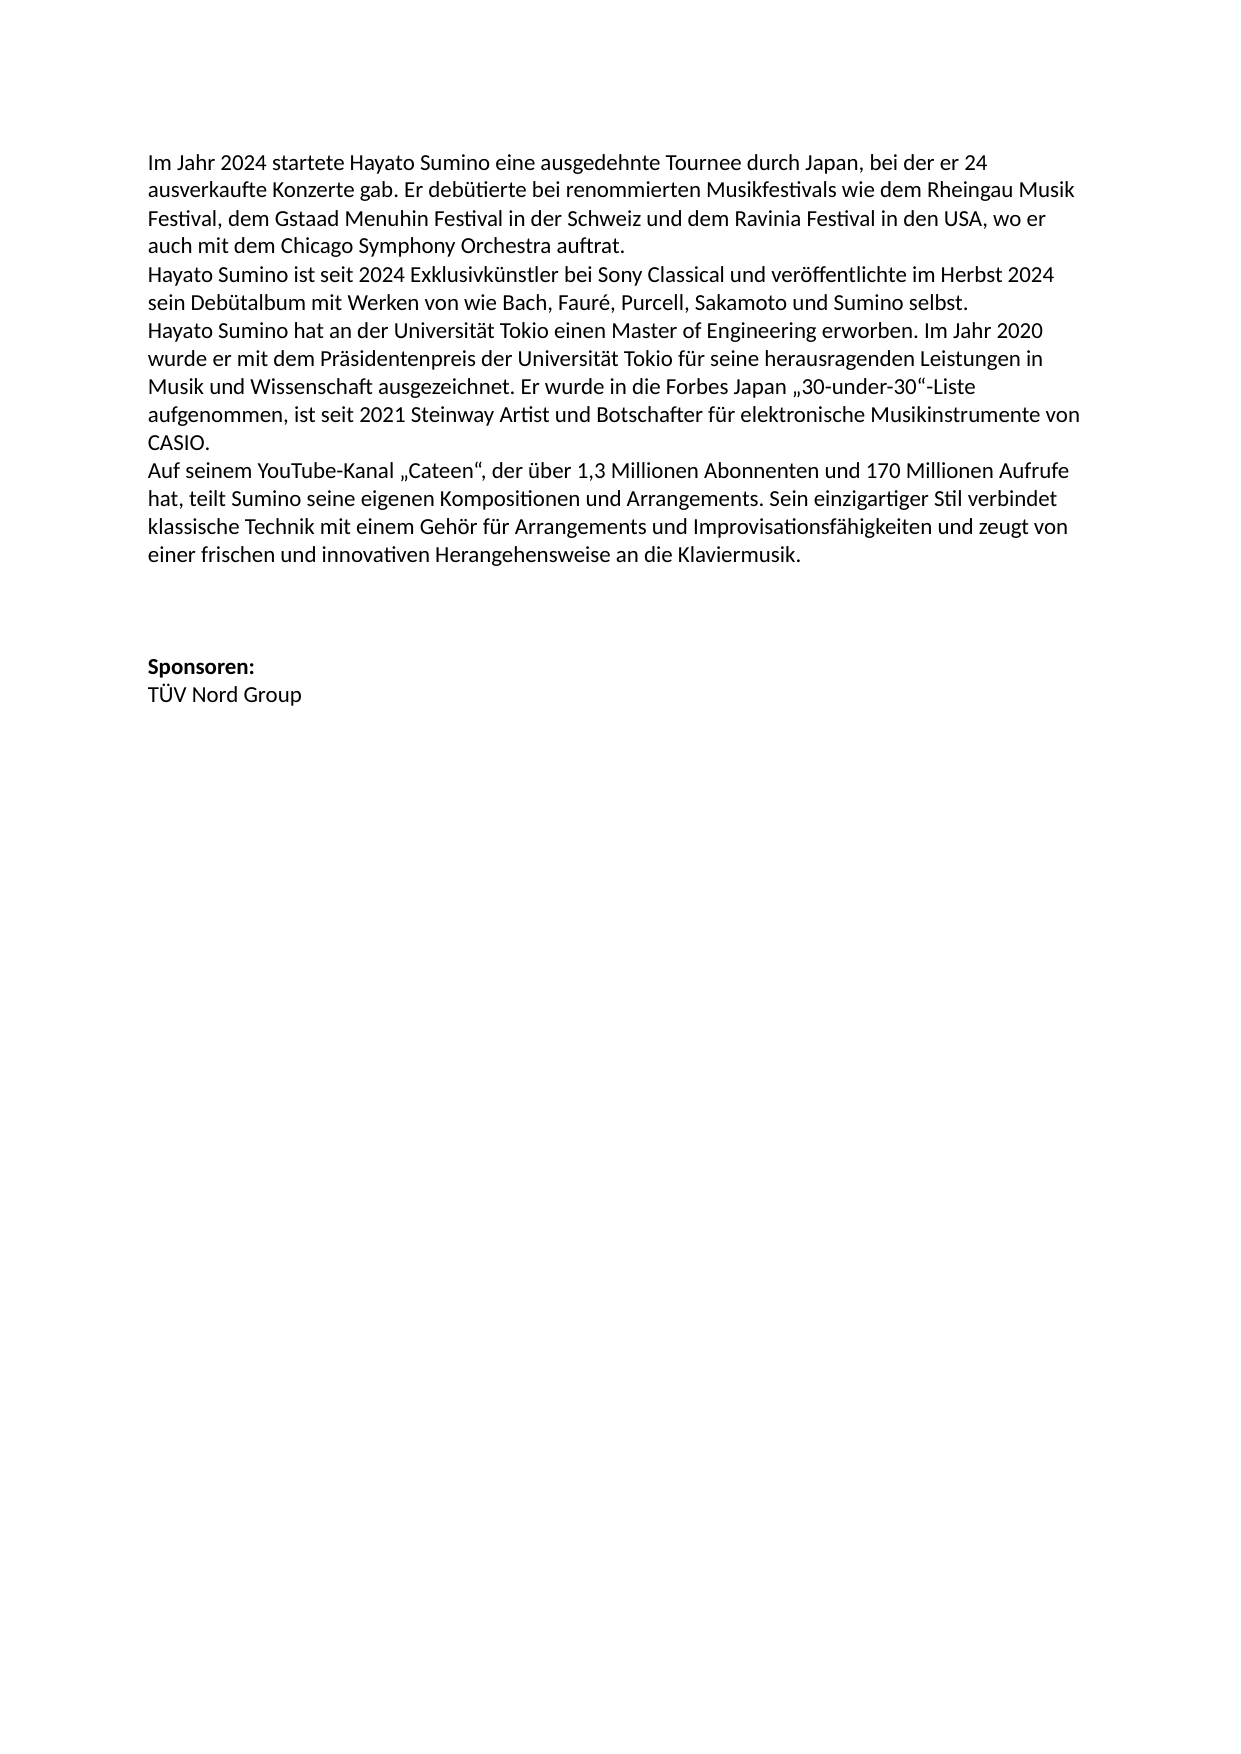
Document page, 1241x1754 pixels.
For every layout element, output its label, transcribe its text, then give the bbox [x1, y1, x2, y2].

text Im Jahr 2024 startete Hayato Sumino eine ausgedehnte Tournee durch Japan, bei der er 24 ausverkaufte Konzerte gab. Er debütierte bei renommierten Musikfestivals wie dem Rheingau Musik Festival, dem Gstaad Menuhin Festival in der Schweiz und dem Ravinia Festival in den USA, wo er auch mit dem Chicago Symphony Orchestra auftrat. [148, 148, 1093, 260]
text TÜV Nord Group [148, 680, 1093, 708]
text Hayato Sumino hat an der Universität Tokio einen Master of Engineering erworben. Im Jahr 2020 wurde er mit dem Präsidentenpreis der Universität Tokio für seine herausragenden Leistungen in Musik und Wissenschaft ausgezeichnet. Er wurde in die Forbes Japan „30-under-30“-Liste aufgenommen, ist seit 2021 Steinway Artist und Botschafter für elektronische Musikinstrumente von CASIO. [148, 316, 1093, 456]
text Hayato Sumino ist seit 2024 Exklusivkünstler bei Sony Classical und veröffentlichte im Herbst 2024 sein Debütalbum mit Werken von wie Bach, Fauré, Purcell, Sakamoto und Sumino selbst. [148, 260, 1093, 316]
text Auf seinem YouTube-Kanal „Cateen“, der über 1,3 Millionen Abonnenten und 170 Millionen Aufrufe hat, teilt Sumino seine eigenen Kompositionen und Arrangements. Sein einzigartiger Stil verbindet klassische Technik mit einem Gehör für Arrangements und Improvisationsfähigkeiten und zeugt von einer frischen und innovativen Herangehensweise an die Klaviermusik. [148, 456, 1093, 568]
text Sponsoren: [148, 652, 1093, 680]
